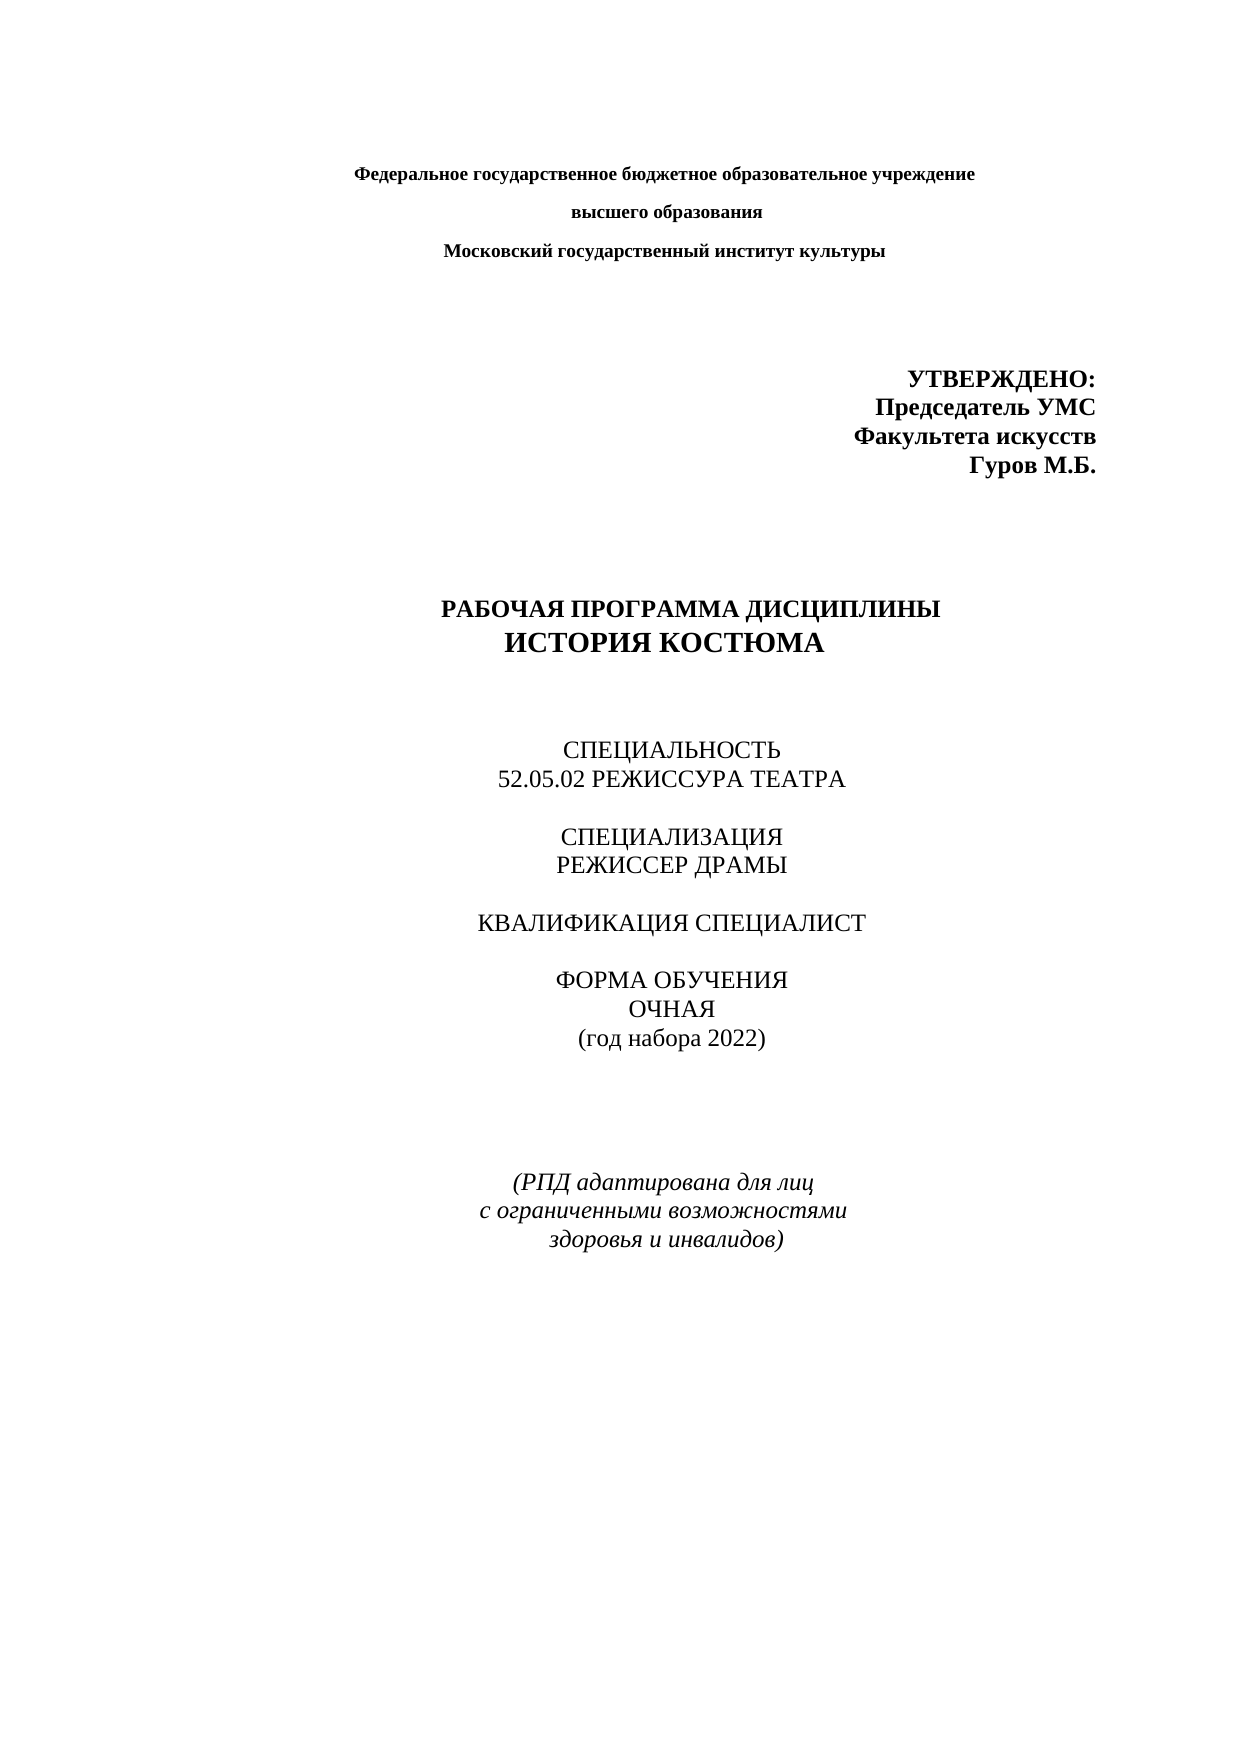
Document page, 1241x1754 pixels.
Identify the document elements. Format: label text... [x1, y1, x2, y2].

text ОЧНАЯ [192, 994, 1152, 1023]
text СПЕЦИАЛЬНОСТЬ [192, 735, 1152, 764]
text здоровья и инвалидов) [177, 1224, 1152, 1253]
text 52.05.02 РЕЖИССУРА ТЕАТРА [192, 764, 1152, 793]
text РАБОЧАЯ ПРОГРАММА ДИСЦИПЛИНЫ ИСТОРИЯ КОСТЮМА [177, 594, 1152, 659]
text (РПД адаптирована для лиц [177, 1167, 1152, 1195]
text ФОРМА ОБУЧЕНИЯ [192, 965, 1152, 994]
text СПЕЦИАЛИЗАЦИЯ [192, 822, 1152, 850]
text КВАЛИФИКАЦИЯ СПЕЦИАЛИСТ [192, 908, 1152, 937]
text Федеральное государственное бюджетное образовательное учреждение [177, 162, 1152, 201]
text РЕЖИССЕР ДРАМЫ [192, 850, 1152, 879]
text с ограниченными возможностями [177, 1195, 1152, 1224]
text высшего образования [177, 201, 1152, 239]
table_header УТВЕРЖДЕНО: Председатель УМС Факультета искусств Гуров М.Б. [665, 364, 1107, 479]
text Московский государственный институт культуры [177, 239, 1152, 277]
text (год набора 2022) [192, 1023, 1152, 1052]
